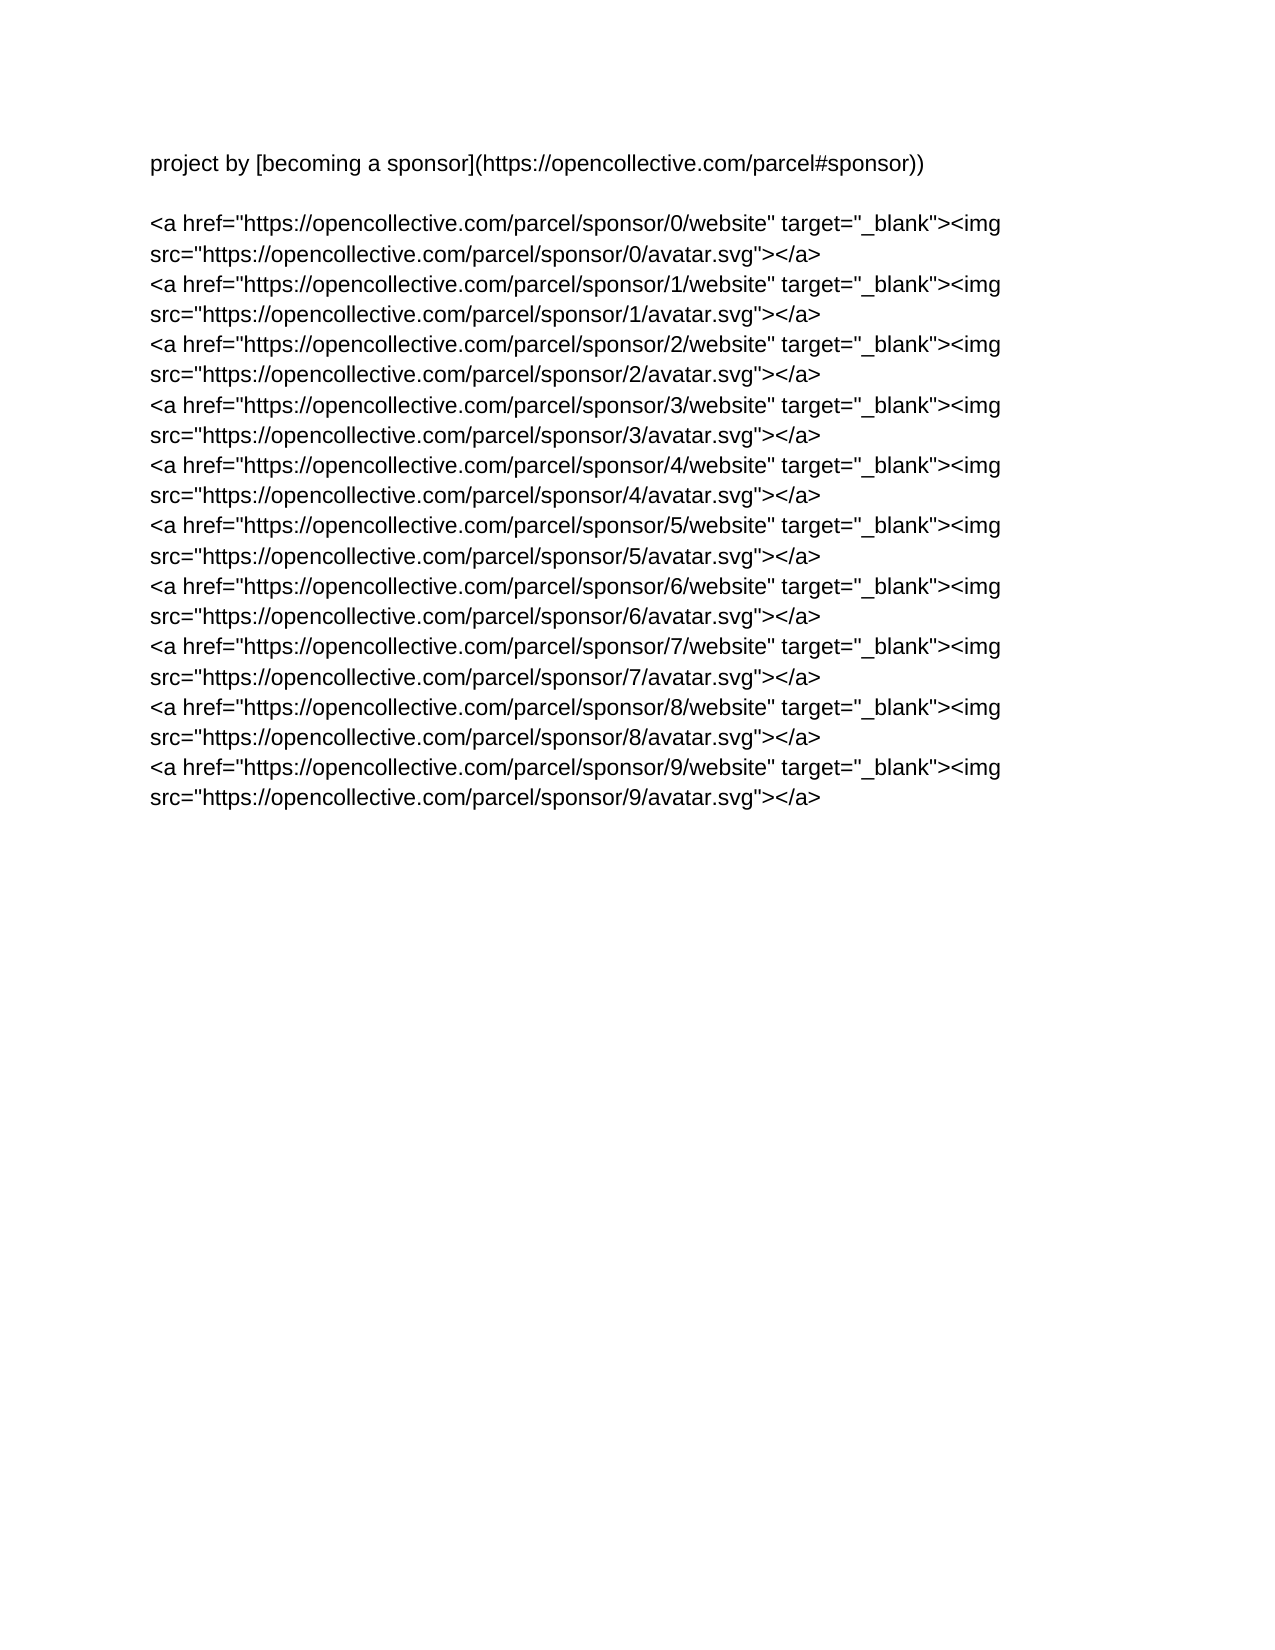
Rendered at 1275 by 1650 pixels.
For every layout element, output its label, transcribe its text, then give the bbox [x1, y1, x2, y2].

text <a href="https://opencollective.com/parcel/sponsor/2/website" target="_blank"><img src="https://opencollective.com/parcel/sponsor/2/avatar.svg"></a> [150, 331, 1125, 388]
text <a href="https://opencollective.com/parcel/sponsor/3/website" target="_blank"><img src="https://opencollective.com/parcel/sponsor/3/avatar.svg"></a> [150, 392, 1125, 448]
text <a href="https://opencollective.com/parcel/sponsor/0/website" target="_blank"><img src="https://opencollective.com/parcel/sponsor/0/avatar.svg"></a> [150, 210, 1125, 267]
text <a href="https://opencollective.com/parcel/sponsor/8/website" target="_blank"><img src="https://opencollective.com/parcel/sponsor/8/avatar.svg"></a> [150, 694, 1125, 750]
text <a href="https://opencollective.com/parcel/sponsor/5/website" target="_blank"><img src="https://opencollective.com/parcel/sponsor/5/avatar.svg"></a> [150, 512, 1125, 569]
text <a href="https://opencollective.com/parcel/sponsor/4/website" target="_blank"><img src="https://opencollective.com/parcel/sponsor/4/avatar.svg"></a> [150, 452, 1125, 509]
text <a href="https://opencollective.com/parcel/sponsor/1/website" target="_blank"><img src="https://opencollective.com/parcel/sponsor/1/avatar.svg"></a> [150, 271, 1125, 327]
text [150, 150, 1125, 176]
text <a href="https://opencollective.com/parcel/sponsor/7/website" target="_blank"><img src="https://opencollective.com/parcel/sponsor/7/avatar.svg"></a> [150, 633, 1125, 690]
text <a href="https://opencollective.com/parcel/sponsor/9/website" target="_blank"><img src="https://opencollective.com/parcel/sponsor/9/avatar.svg"></a> [150, 754, 1125, 811]
text <a href="https://opencollective.com/parcel/sponsor/6/website" target="_blank"><img src="https://opencollective.com/parcel/sponsor/6/avatar.svg"></a> [150, 573, 1125, 629]
